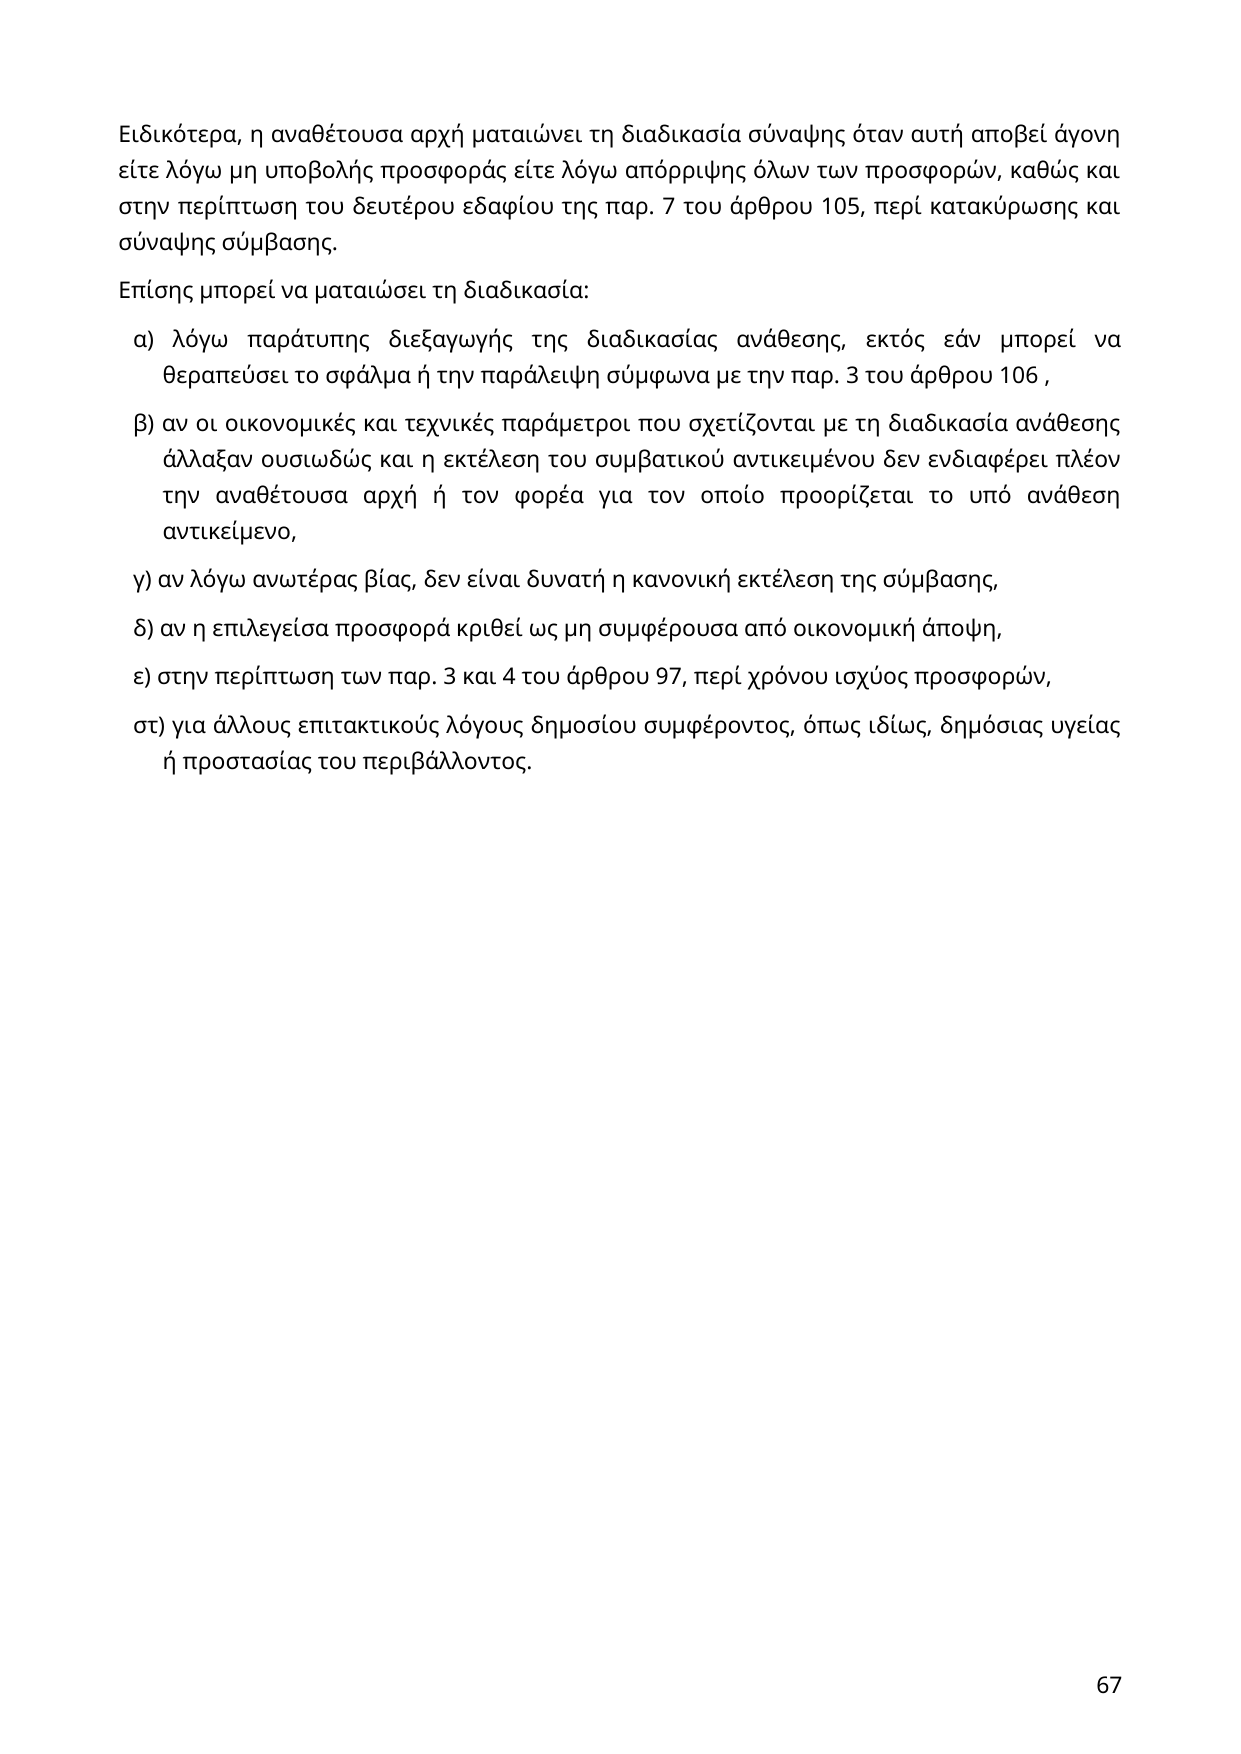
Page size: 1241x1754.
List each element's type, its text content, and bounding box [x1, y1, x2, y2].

text γ) αν λόγω ανωτέρας βίας, δεν είναι δυνατή η κανονική εκτέλεση της σύμβασης, [133, 563, 1122, 595]
text δ) αν η επιλεγείσα προσφορά κριθεί ως μη συμφέρουσα από οικονομική άποψη, [133, 612, 1122, 643]
text στ) για άλλους επιτακτικούς λόγους δημοσίου συμφέροντος, όπως ιδίως, δημόσιας υγείας ή προστασίας του περιβάλλοντος. [133, 709, 1122, 776]
text Ειδικότερα, η αναθέτουσα αρχή ματαιώνει τη διαδικασία σύναψης όταν αυτή αποβεί άγονη είτε λόγω μη υποβολής προσφοράς είτε λόγω απόρριψης όλων των προσφορών, καθώς και στην περίπτωση του δευτέρου εδαφίου της παρ. 7 του άρθρου 105, περί κατακύρωσης και σύναψης σύμβασης. [118, 118, 1122, 257]
text α) λόγω παράτυπης διεξαγωγής της διαδικασίας ανάθεσης, εκτός εάν μπορεί να θεραπεύσει το σφάλμα ή την παράλειψη σύμφωνα με την παρ. 3 του άρθρου 106 , [133, 323, 1122, 390]
text Επίσης μπορεί να ματαιώσει τη διαδικασία: [118, 274, 1122, 306]
text β) αν οι οικονομικές και τεχνικές παράμετροι που σχετίζονται με τη διαδικασία ανάθεσης άλλαξαν ουσιωδώς και η εκτέλεση του συμβατικού αντικειμένου δεν ενδιαφέρει πλέον την αναθέτουσα αρχή ή τον φορέα για τον οποίο προορίζεται το υπό ανάθεση αντικείμενο, [133, 407, 1122, 546]
text ε) στην περίπτωση των παρ. 3 και 4 του άρθρου 97, περί χρόνου ισχύος προσφορών, [133, 660, 1122, 692]
